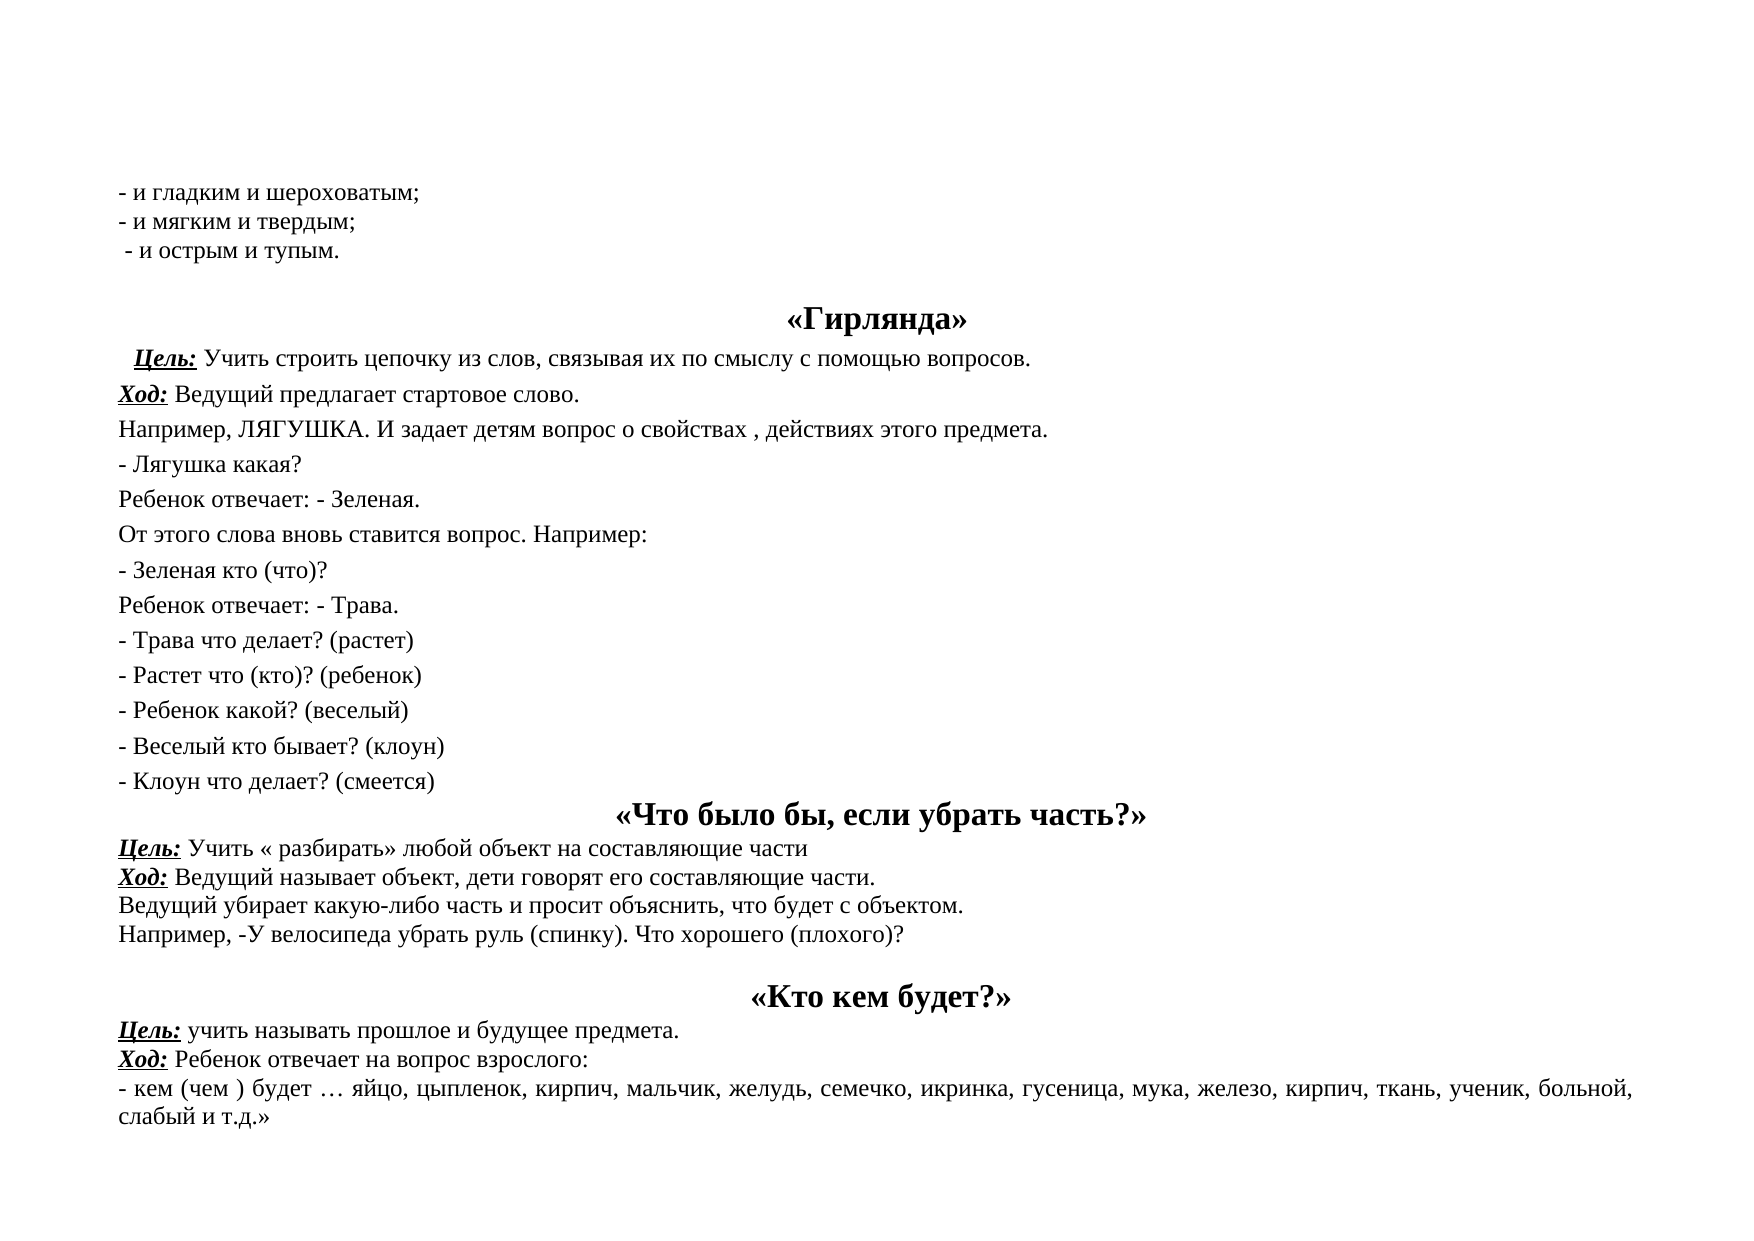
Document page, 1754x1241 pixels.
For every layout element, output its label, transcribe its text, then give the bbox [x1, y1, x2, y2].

text - Ребенок какой? (веселый) [118, 689, 1636, 724]
text - и острым и тупым. [118, 235, 1636, 263]
text От этого слова вновь ставится вопрос. Например: [118, 513, 1636, 548]
text - кем (чем ) будет … яйцо, цыпленок, кирпич, мальчик, желудь, семечко, икринка, гусеница, мука, железо, кирпич, ткань, ученик, больной, слабый и т.д.» [118, 1073, 1636, 1130]
text «Что было бы, если убрать часть?» [118, 795, 1636, 833]
text - Растет что (кто)? (ребенок) [118, 654, 1636, 689]
text - Веселый кто бывает? (клоун) [118, 724, 1636, 759]
text Например, ЛЯГУШКА. И задает детям вопрос о свойствах , действиях этого предмета. [118, 407, 1636, 443]
text Ход: Ведущий предлагает стартовое слово. [118, 372, 1636, 407]
text - Лягушка какая? [118, 443, 1636, 478]
text - и гладким и шероховатым; [118, 177, 1636, 206]
text Ребенок отвечает: - Трава. [118, 583, 1636, 619]
text «Кто кем будет?» [118, 977, 1636, 1015]
text - и мягким и твердым; [118, 206, 1636, 235]
text «Гирлянда» [118, 299, 1636, 337]
text Ход: Ребенок отвечает на вопрос взрослого: [118, 1044, 1636, 1073]
text - Трава что делает? (растет) [118, 619, 1636, 654]
text Ведущий убирает какую-либо часть и просит объяснить, что будет с объектом. [118, 891, 1636, 919]
text Цель: Учить « разбирать» любой объект на составляющие части [118, 833, 1636, 862]
text Ход: Ведущий называет объект, дети говорят его составляющие части. [118, 862, 1636, 891]
text Цель: учить называть прошлое и будущее предмета. [118, 1015, 1636, 1044]
text - Зеленая кто (что)? [118, 548, 1636, 583]
text Ребенок отвечает: - Зеленая. [118, 478, 1636, 513]
text Цель: Учить строить цепочку из слов, связывая их по смыслу с помощью вопросов. [134, 337, 1636, 372]
text Например, -У велосипеда убрать руль (спинку). Что хорошего (плохого)? [118, 919, 1636, 948]
text - Клоун что делает? (смеется) [118, 759, 1636, 795]
